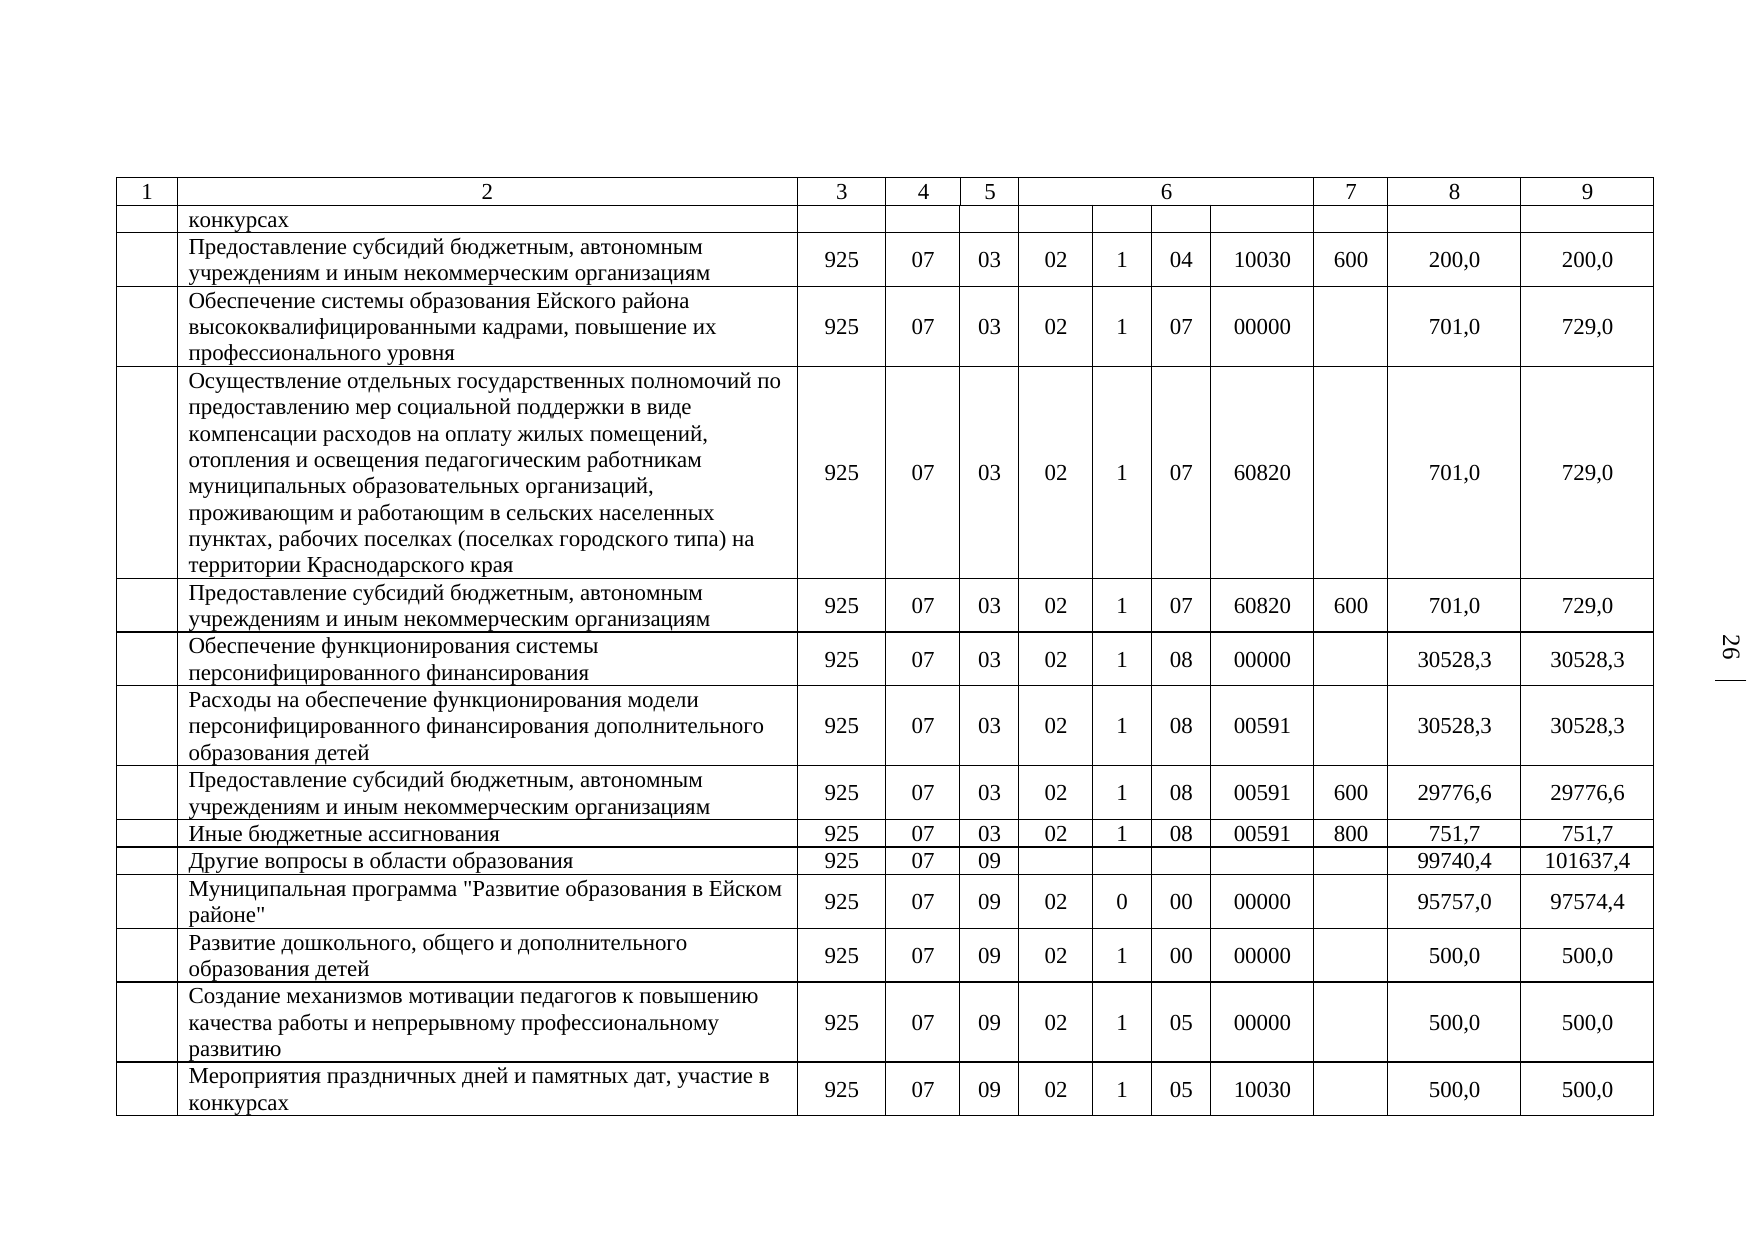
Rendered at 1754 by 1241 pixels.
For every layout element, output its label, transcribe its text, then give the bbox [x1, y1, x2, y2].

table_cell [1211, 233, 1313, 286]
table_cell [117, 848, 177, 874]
table_header 5 [961, 178, 1018, 204]
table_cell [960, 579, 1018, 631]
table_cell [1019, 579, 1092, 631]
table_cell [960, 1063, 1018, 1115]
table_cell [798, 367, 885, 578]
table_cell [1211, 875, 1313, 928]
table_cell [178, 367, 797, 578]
table_header 8 [1388, 178, 1520, 204]
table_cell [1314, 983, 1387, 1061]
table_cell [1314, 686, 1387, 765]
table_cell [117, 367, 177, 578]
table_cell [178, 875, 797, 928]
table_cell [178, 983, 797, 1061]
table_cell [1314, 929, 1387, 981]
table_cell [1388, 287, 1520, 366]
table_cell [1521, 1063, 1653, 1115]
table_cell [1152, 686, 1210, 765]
table_header 4 [886, 178, 960, 204]
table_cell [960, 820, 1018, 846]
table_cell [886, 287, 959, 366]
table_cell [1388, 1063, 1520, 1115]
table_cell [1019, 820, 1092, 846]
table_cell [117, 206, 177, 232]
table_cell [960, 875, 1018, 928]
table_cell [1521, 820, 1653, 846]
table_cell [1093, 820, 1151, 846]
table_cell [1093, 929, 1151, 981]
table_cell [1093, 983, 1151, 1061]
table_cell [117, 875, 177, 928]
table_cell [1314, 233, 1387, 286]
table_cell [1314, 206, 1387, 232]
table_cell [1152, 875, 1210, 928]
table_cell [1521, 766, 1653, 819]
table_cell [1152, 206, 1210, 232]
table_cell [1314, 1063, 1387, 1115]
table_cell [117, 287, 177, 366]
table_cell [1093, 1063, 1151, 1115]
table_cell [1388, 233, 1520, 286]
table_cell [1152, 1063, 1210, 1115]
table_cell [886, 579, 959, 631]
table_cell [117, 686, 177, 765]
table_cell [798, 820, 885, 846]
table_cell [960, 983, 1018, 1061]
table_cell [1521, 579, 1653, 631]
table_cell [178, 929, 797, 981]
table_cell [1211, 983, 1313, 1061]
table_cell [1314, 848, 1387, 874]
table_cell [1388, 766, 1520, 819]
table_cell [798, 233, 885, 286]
table_header 6 [1019, 178, 1313, 204]
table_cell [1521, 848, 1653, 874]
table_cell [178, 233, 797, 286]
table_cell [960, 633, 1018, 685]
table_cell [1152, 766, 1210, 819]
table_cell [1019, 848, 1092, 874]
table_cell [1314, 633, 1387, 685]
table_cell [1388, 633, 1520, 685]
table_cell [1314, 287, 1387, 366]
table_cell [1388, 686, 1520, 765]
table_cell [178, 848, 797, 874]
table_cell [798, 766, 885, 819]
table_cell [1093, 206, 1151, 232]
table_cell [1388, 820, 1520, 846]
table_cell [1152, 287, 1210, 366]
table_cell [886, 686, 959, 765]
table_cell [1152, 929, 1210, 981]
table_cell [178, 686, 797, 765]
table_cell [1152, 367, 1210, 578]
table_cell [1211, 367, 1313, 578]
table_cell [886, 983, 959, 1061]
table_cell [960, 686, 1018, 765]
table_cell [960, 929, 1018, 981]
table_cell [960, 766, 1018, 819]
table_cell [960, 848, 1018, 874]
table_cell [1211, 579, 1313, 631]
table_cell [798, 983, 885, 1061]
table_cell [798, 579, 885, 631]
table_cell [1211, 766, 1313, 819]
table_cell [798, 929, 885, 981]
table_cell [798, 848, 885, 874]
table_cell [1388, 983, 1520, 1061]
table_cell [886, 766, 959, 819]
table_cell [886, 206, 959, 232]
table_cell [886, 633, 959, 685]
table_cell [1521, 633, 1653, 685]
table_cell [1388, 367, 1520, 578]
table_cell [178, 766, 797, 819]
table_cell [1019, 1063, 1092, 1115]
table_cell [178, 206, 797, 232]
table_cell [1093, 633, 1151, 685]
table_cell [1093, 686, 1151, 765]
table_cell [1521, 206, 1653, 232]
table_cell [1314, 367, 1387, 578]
table_header 2 [178, 178, 797, 204]
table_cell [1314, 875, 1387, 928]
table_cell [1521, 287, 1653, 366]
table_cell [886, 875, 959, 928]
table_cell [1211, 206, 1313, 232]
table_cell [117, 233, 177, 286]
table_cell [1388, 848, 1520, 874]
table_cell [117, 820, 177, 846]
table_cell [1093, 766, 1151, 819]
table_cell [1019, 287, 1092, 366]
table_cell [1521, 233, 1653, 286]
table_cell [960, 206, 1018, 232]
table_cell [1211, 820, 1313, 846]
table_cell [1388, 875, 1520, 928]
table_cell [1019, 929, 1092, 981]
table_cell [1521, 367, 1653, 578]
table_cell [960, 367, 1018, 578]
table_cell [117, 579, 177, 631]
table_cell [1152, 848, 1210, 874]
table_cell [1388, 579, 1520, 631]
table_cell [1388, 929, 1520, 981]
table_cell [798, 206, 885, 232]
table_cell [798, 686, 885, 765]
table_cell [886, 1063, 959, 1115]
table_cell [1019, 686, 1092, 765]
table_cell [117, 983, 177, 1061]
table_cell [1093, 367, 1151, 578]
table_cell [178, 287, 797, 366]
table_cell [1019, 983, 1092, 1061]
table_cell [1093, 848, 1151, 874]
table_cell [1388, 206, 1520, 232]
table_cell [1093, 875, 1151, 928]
table_header 3 [798, 178, 885, 204]
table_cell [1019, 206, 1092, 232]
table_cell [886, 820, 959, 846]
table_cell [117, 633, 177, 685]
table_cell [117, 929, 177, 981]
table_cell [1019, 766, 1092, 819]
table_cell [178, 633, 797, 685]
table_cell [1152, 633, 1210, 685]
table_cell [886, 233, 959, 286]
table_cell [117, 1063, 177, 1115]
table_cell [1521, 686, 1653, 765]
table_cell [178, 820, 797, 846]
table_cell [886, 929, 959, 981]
table_header 7 [1314, 178, 1387, 204]
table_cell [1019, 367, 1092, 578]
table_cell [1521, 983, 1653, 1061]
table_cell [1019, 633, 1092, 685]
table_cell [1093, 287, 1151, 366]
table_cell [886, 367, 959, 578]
table_header 9 [1521, 178, 1653, 204]
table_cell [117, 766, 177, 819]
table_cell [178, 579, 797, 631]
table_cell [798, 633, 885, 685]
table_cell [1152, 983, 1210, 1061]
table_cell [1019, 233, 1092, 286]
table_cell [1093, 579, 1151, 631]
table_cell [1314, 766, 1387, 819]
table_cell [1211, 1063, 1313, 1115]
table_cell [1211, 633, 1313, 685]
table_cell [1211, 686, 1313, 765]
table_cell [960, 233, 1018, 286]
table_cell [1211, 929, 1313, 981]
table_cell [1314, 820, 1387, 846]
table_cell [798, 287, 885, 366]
table_header 1 [117, 178, 177, 204]
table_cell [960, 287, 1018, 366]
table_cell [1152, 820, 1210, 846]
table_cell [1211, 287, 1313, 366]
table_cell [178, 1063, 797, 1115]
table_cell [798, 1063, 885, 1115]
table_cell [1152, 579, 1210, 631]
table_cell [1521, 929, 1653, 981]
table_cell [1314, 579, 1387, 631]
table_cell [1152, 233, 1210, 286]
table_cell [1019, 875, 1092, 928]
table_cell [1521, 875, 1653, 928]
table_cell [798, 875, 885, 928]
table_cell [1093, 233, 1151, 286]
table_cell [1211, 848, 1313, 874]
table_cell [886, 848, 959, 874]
